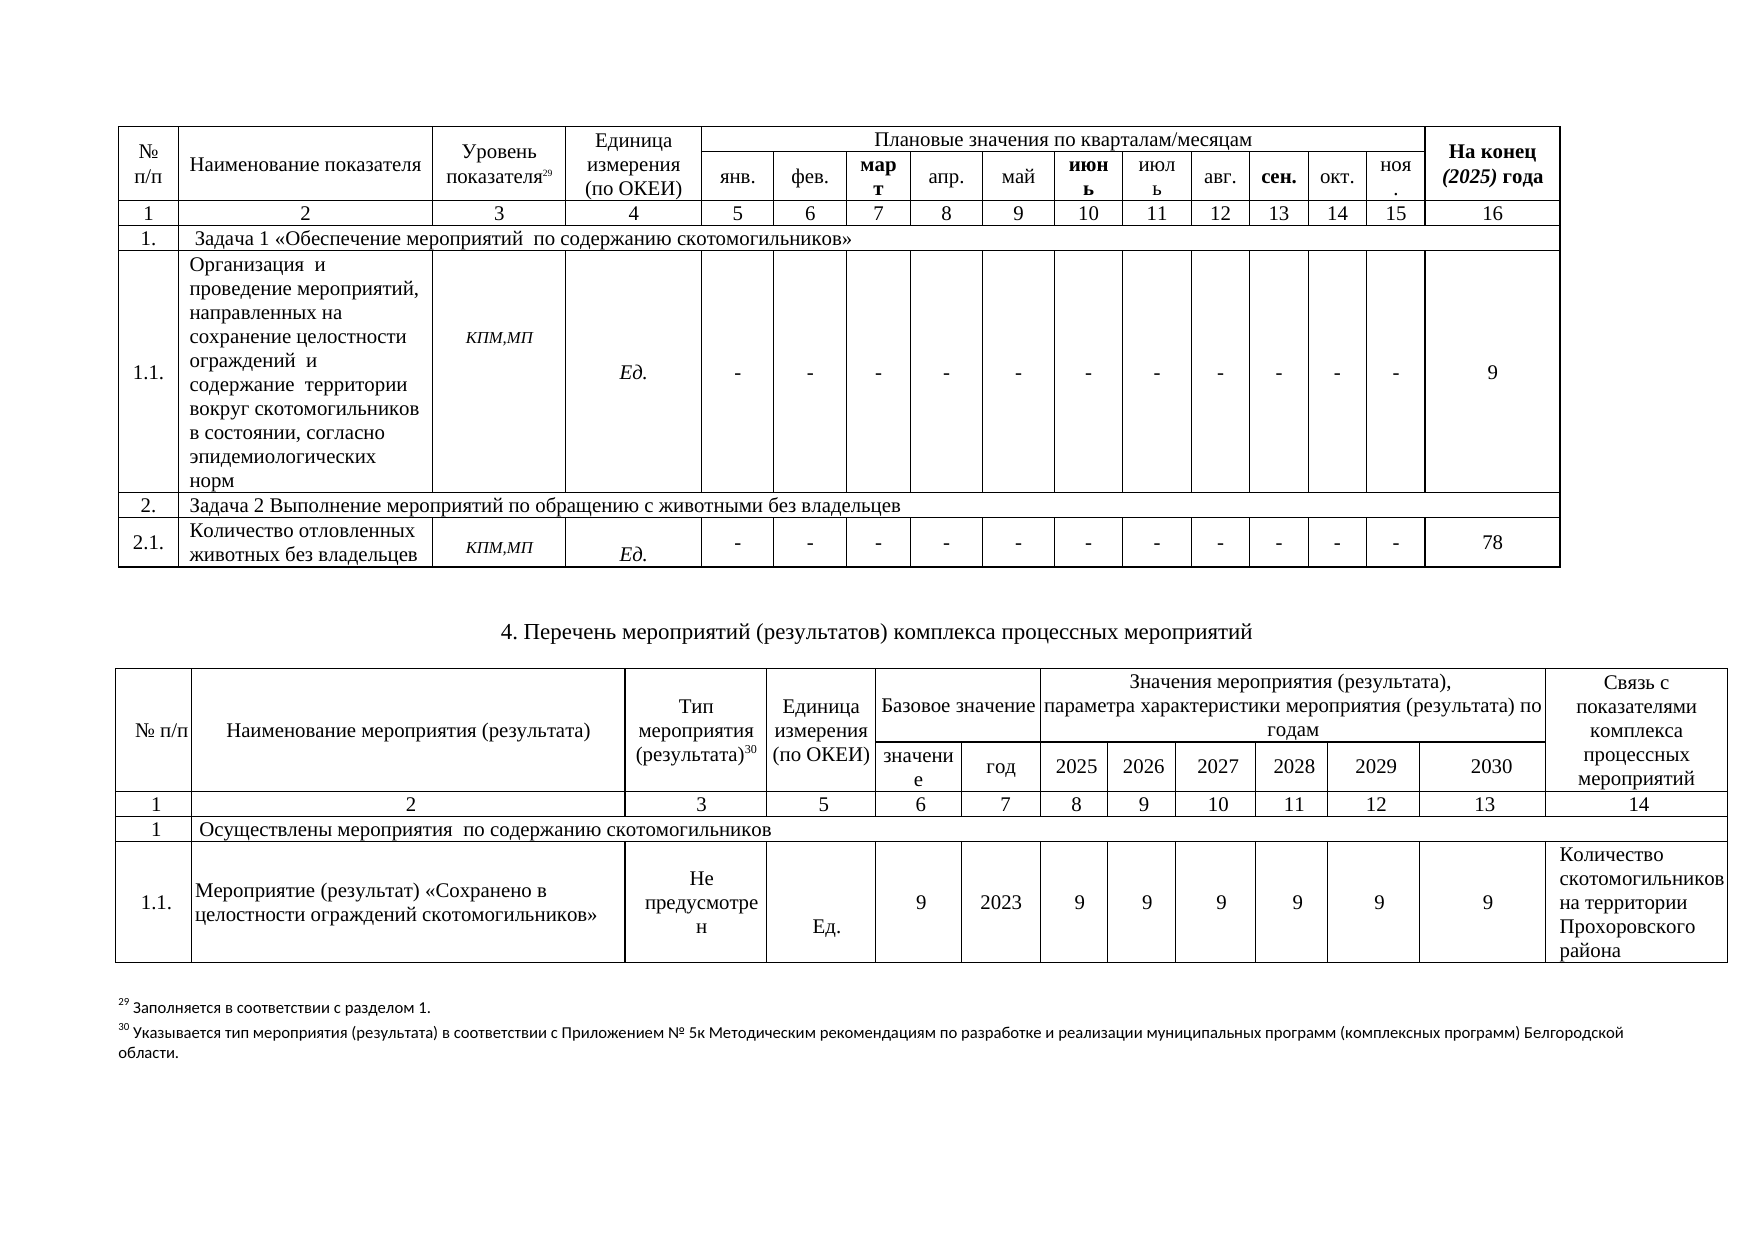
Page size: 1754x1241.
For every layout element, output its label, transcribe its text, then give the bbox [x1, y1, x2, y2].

table_cell 15 [1367, 201, 1424, 225]
table_cell - [702, 251, 773, 492]
table_cell 5 [702, 201, 773, 225]
table_cell 6 [774, 201, 846, 225]
table_cell фев. [774, 152, 846, 200]
table_cell 2028 [1256, 743, 1327, 791]
table_cell 9 [1328, 842, 1419, 962]
table_cell - [1055, 251, 1122, 492]
table_header Уровень показателя [433, 127, 565, 200]
table_cell Задача 2 Выполнение мероприятий по обращению с животными без владельцев [179, 493, 1559, 517]
table_cell 9 [1420, 842, 1545, 962]
table_cell Ед. [767, 842, 875, 962]
table_cell 4 [566, 201, 701, 225]
table_cell 1 [116, 792, 191, 816]
table_header Единица измерения (по ОКЕИ) [767, 669, 875, 791]
table_cell Задача 1 «Обеспечение мероприятий по содержанию скотомогильников» [179, 226, 1559, 250]
table_cell 12 [1328, 792, 1419, 816]
table_cell 11 [1256, 792, 1327, 816]
table_cell - [847, 251, 910, 492]
table_cell - [983, 518, 1054, 566]
table_cell 2027 [1176, 743, 1255, 791]
table_cell 10 [1055, 201, 1122, 225]
table_cell 12 [1192, 201, 1249, 225]
table_header № п/п [116, 669, 191, 791]
table_header Базовое значение [876, 669, 1040, 741]
table_cell - [702, 518, 773, 566]
table_cell 3 [433, 201, 565, 225]
table_cell - [1367, 251, 1424, 492]
table_cell 9 [1426, 251, 1559, 492]
table_header Наименование показателя [179, 127, 432, 200]
table_cell 2 [179, 201, 432, 225]
table_cell окт. [1309, 152, 1366, 200]
table_cell - [1192, 251, 1249, 492]
table_cell 9 [1108, 842, 1175, 962]
table_header На конец (2025) года [1426, 127, 1559, 200]
table_cell 11 [1123, 201, 1191, 225]
table_cell - [1309, 518, 1366, 566]
table_cell 5 [767, 792, 875, 816]
table_cell 13 [1420, 792, 1545, 816]
table_header Единица измерения (по ОКЕИ) [566, 127, 701, 200]
table_cell 8 [911, 201, 982, 225]
table_cell 2.1. [119, 518, 178, 566]
table_cell 1.1. [119, 251, 178, 492]
table_cell - [774, 251, 846, 492]
table_cell июнь [1055, 152, 1122, 200]
table_cell Осуществлены мероприятия по содержанию скотомогильников [192, 817, 1727, 841]
table_cell - [1309, 251, 1366, 492]
table_cell ноя. [1367, 152, 1424, 200]
table_cell апр. [911, 152, 982, 200]
table_cell март [847, 152, 910, 200]
table_cell Организация и проведение мероприятий, направленных на сохранение целостности ограждений и содержание территории вокруг скотомогильников в состоянии, согласно эпидемиологических норм [179, 251, 432, 492]
table_header Тип мероприятия (результата) [626, 669, 766, 791]
table_cell 14 [1309, 201, 1366, 225]
table_cell 2. [119, 493, 178, 517]
table_cell КПМ,МП [433, 251, 565, 492]
table_cell - [1250, 251, 1308, 492]
table_cell 3 [626, 792, 766, 816]
table_cell 1 [116, 817, 191, 841]
table_cell год [962, 743, 1040, 791]
table_cell 9 [1041, 842, 1107, 962]
table_cell 2026 [1108, 743, 1175, 791]
table_cell - [1055, 518, 1122, 566]
table_cell 9 [1108, 792, 1175, 816]
table_cell 2025 [1041, 743, 1107, 791]
table_cell 2 [192, 792, 624, 816]
table_cell янв. [702, 152, 773, 200]
table_cell 1 [119, 201, 178, 225]
table_cell - [1250, 518, 1308, 566]
table_cell июль [1123, 152, 1191, 200]
table_cell Ед. [566, 251, 701, 492]
table_cell - [1123, 251, 1191, 492]
table_cell 9 [1256, 842, 1327, 962]
table_cell - [911, 518, 982, 566]
table_cell Количество отловленных животных без владельцев [179, 518, 432, 566]
table_cell 2029 [1328, 743, 1419, 791]
table_cell 2023 [962, 842, 1040, 962]
table_cell - [911, 251, 982, 492]
table_cell 10 [1176, 792, 1255, 816]
table_cell - [774, 518, 846, 566]
table_cell 9 [983, 201, 1054, 225]
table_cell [1546, 842, 1727, 962]
table_cell сен. [1250, 152, 1308, 200]
table_cell 9 [1176, 842, 1255, 962]
table_cell - [1192, 518, 1249, 566]
table_cell Ед. [566, 518, 701, 566]
table_cell КПМ,МП [433, 518, 565, 566]
table_cell - [1367, 518, 1424, 566]
subtitle 4. Перечень мероприятий (результатов) комплекса процессных мероприятий [118, 618, 1636, 644]
table_cell 1.1. [116, 842, 191, 962]
table_cell 7 [962, 792, 1040, 816]
table_cell 78 [1426, 518, 1559, 566]
table_cell 1. [119, 226, 178, 250]
table_cell 9 [876, 842, 961, 962]
table_cell значение [876, 743, 961, 791]
table_cell май [983, 152, 1054, 200]
table_cell - [983, 251, 1054, 492]
table_cell 6 [876, 792, 961, 816]
table_cell Мероприятие (результат) «Сохранено в целостности ограждений скотомогильников» [192, 842, 624, 962]
table_cell - [1123, 518, 1191, 566]
table_header Плановые значения по кварталам/месяцам [702, 127, 1424, 151]
table_cell Не предусмотрен [626, 842, 766, 962]
table_cell 16 [1426, 201, 1559, 225]
table_cell авг. [1192, 152, 1249, 200]
table_header Значения мероприятия (результата), параметра характеристики мероприятия (результата) по годам [1041, 669, 1545, 741]
table_cell 14 [1546, 792, 1727, 816]
table_cell 7 [847, 201, 910, 225]
table_cell 8 [1041, 792, 1107, 816]
table_cell - [847, 518, 910, 566]
table_header Наименование мероприятия (результата) [192, 669, 624, 791]
table_header № п/п [119, 127, 178, 200]
table_cell 13 [1250, 201, 1308, 225]
table_cell 2030 [1420, 743, 1545, 791]
table_header Связь с показателями комплекса процессных мероприятий [1546, 669, 1727, 791]
